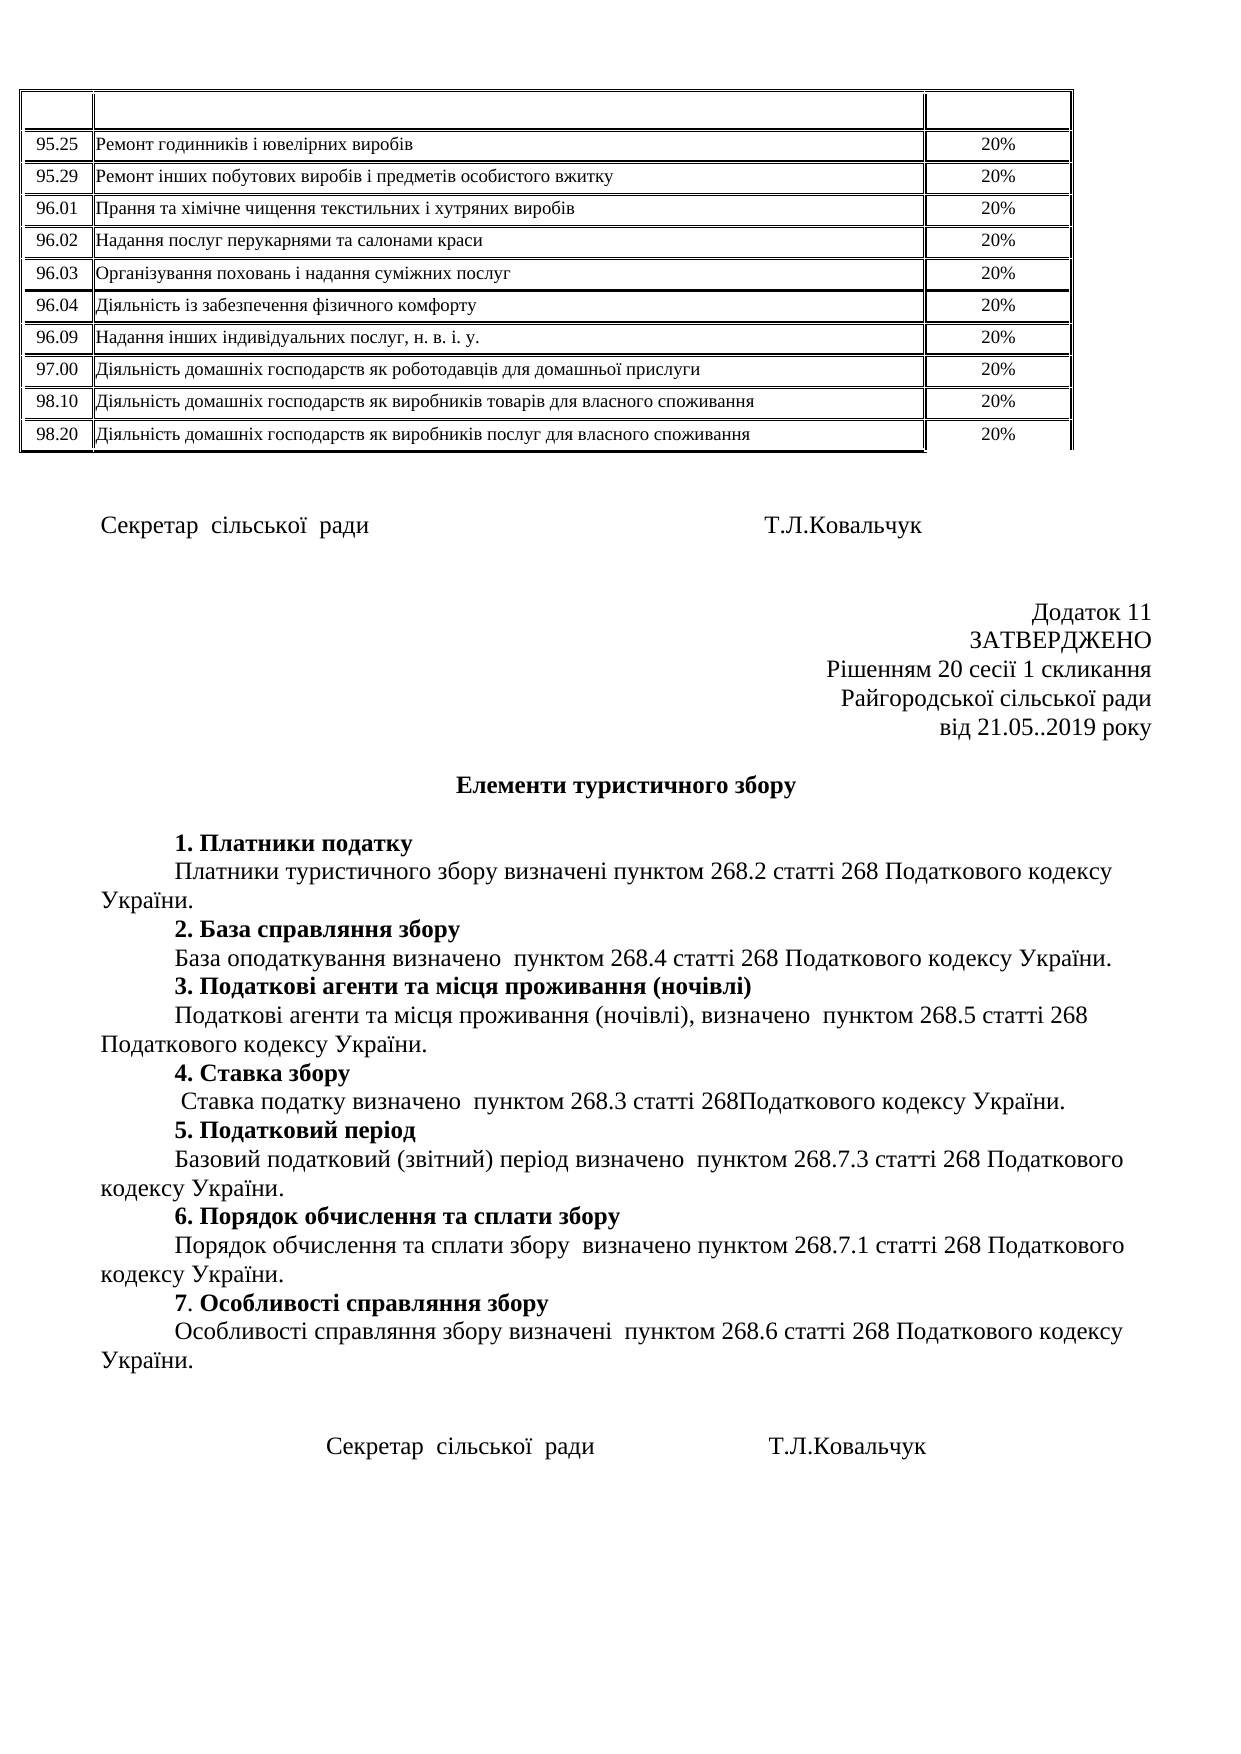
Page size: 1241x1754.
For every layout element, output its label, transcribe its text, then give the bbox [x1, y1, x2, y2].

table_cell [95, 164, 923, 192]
text Секретар сільської ради Т.Л.Ковальчук [100, 511, 1152, 539]
text 7. Особливості справляння збору [100, 1288, 1152, 1316]
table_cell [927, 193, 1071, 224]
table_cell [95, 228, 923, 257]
text База оподаткування визначено пунктом 268.4 статті 268 Податкового кодексу України. [100, 943, 1152, 971]
text 5. Податковий період [100, 1115, 1152, 1144]
text Платники туристичного збору визначені пунктом 268.2 статті 268 Податкового кодексу України. [100, 856, 1152, 914]
text від 21.05..2019 року [100, 712, 1152, 741]
text Ставка податку визначено пунктом 268.3 статті 268Податкового кодексу України. [100, 1086, 1152, 1115]
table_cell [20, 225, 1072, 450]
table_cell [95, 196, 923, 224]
text Рішенням 20 сесії 1 скликання [100, 654, 1152, 683]
text Особливості справляння збору визначені пунктом 268.6 статті 268 Податкового кодексу України. [100, 1316, 1152, 1374]
text 6. Порядок обчислення та сплати збору [100, 1201, 1152, 1230]
text Елементи туристичного збору [100, 770, 1152, 798]
text ЗАТВЕРДЖЕНО [690, 626, 1152, 654]
text Базовий податковий (звітний) період визначено пунктом 268.7.3 статті 268 Податкового кодексу України. [100, 1144, 1152, 1201]
text 3. Податкові агенти та місця проживання (ночівлі) [100, 971, 1152, 1000]
text Секретар сільської ради Т.Л.Ковальчук [100, 1431, 1152, 1460]
text 1. Платники податку [100, 828, 1152, 856]
text Податкові агенти та місця проживання (ночівлі), визначено пунктом 268.5 статті 268 Податкового кодексу України. [100, 1000, 1152, 1058]
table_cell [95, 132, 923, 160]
text 2. База справляння збору [100, 914, 1152, 943]
text Додаток 11 [690, 597, 1152, 626]
text 4. Ставка збору [100, 1058, 1152, 1086]
text Порядок обчислення та сплати збору визначено пунктом 268.7.1 статті 268 Податкового кодексу України. [100, 1230, 1152, 1288]
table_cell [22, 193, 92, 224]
text Райгородської сільської ради [100, 683, 1152, 712]
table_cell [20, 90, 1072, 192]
